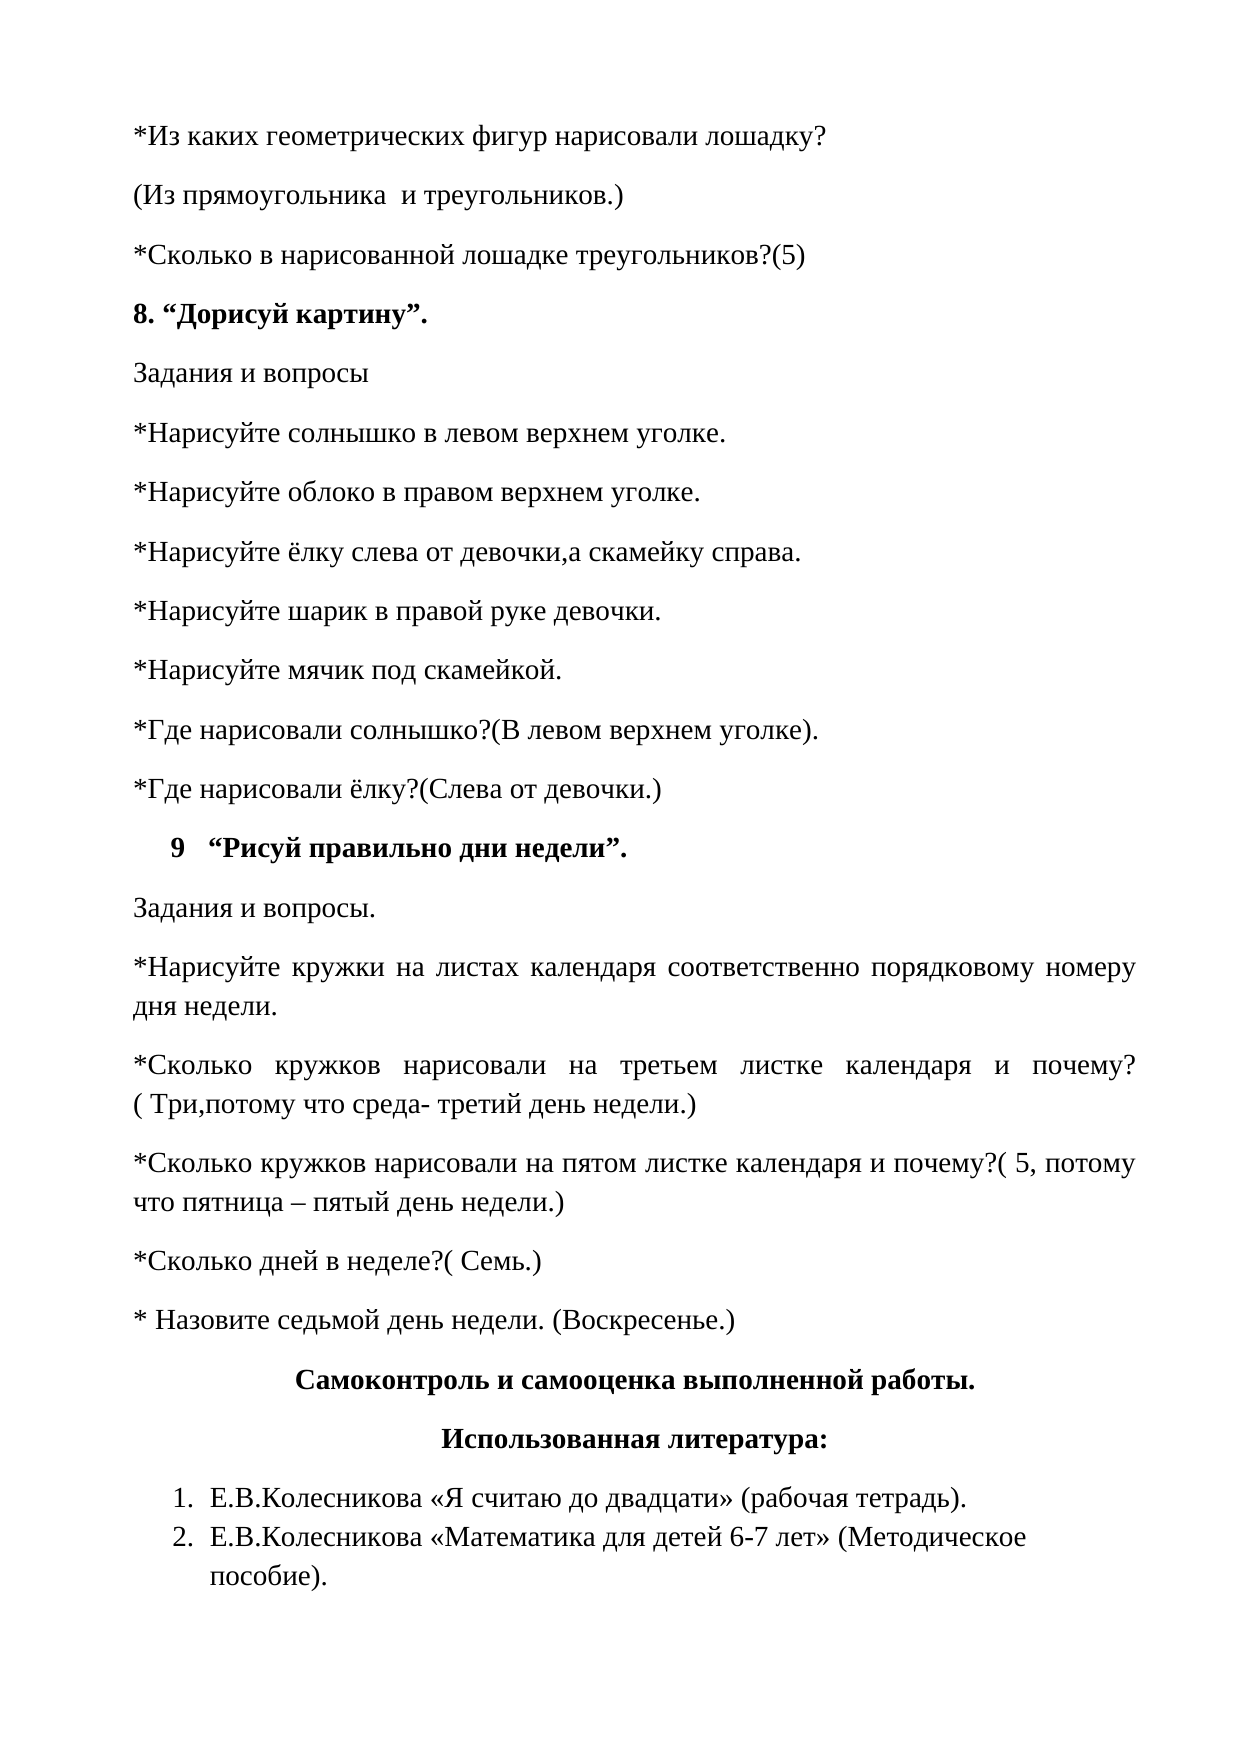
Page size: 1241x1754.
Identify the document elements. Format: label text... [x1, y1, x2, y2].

text *Нарисуйте ёлку слева от девочки,а скамейку справа. [133, 534, 1137, 567]
text 8. “Дорисуй картину”. [133, 296, 1137, 330]
text Задания и вопросы. [133, 890, 1137, 923]
text *Сколько кружков нарисовали на третьем листке календаря и почему?( Три,потому что среда- третий день недели.) [133, 1047, 1137, 1119]
text Использованная литература: [133, 1421, 1137, 1455]
text *Сколько в нарисованной лошадке треугольников?(5) [133, 237, 1137, 270]
text Задания и вопросы [133, 356, 1137, 389]
list “Рисуй правильно дни недели”. [170, 831, 1137, 864]
text *Нарисуйте мячик под скамейкой. [133, 652, 1137, 686]
text *Нарисуйте облоко в правом верхнем уголке. [133, 474, 1137, 508]
list Е.В.Колесникова «Математика для детей 6-7 лет» (Методическое пособие). [172, 1519, 1137, 1591]
text *Из каких геометрических фигур нарисовали лошадку? [133, 118, 1137, 152]
text *Сколько дней в неделе?( Семь.) [133, 1243, 1137, 1277]
text Самоконтроль и самооценка выполненной работы. [133, 1362, 1137, 1395]
text *Где нарисовали ёлку?(Слева от девочки.) [133, 771, 1137, 805]
text * Назовите седьмой день недели. (Воскресенье.) [133, 1302, 1137, 1336]
text (Из прямоугольника и треугольников.) [133, 177, 1137, 211]
text *Где нарисовали солнышко?(В левом верхнем уголке). [133, 712, 1137, 745]
text *Нарисуйте кружки на листах календаря соответственно порядковому номеру дня недели. [133, 949, 1137, 1021]
text *Сколько кружков нарисовали на пятом листке календаря и почему?( 5, потому что пятница – пятый день недели.) [133, 1145, 1137, 1217]
list Е.В.Колесникова «Я считаю до двадцати» (рабочая тетрадь). [172, 1481, 1137, 1514]
text *Нарисуйте солнышко в левом верхнем уголке. [133, 415, 1137, 448]
text *Нарисуйте шарик в правой руке девочки. [133, 593, 1137, 627]
